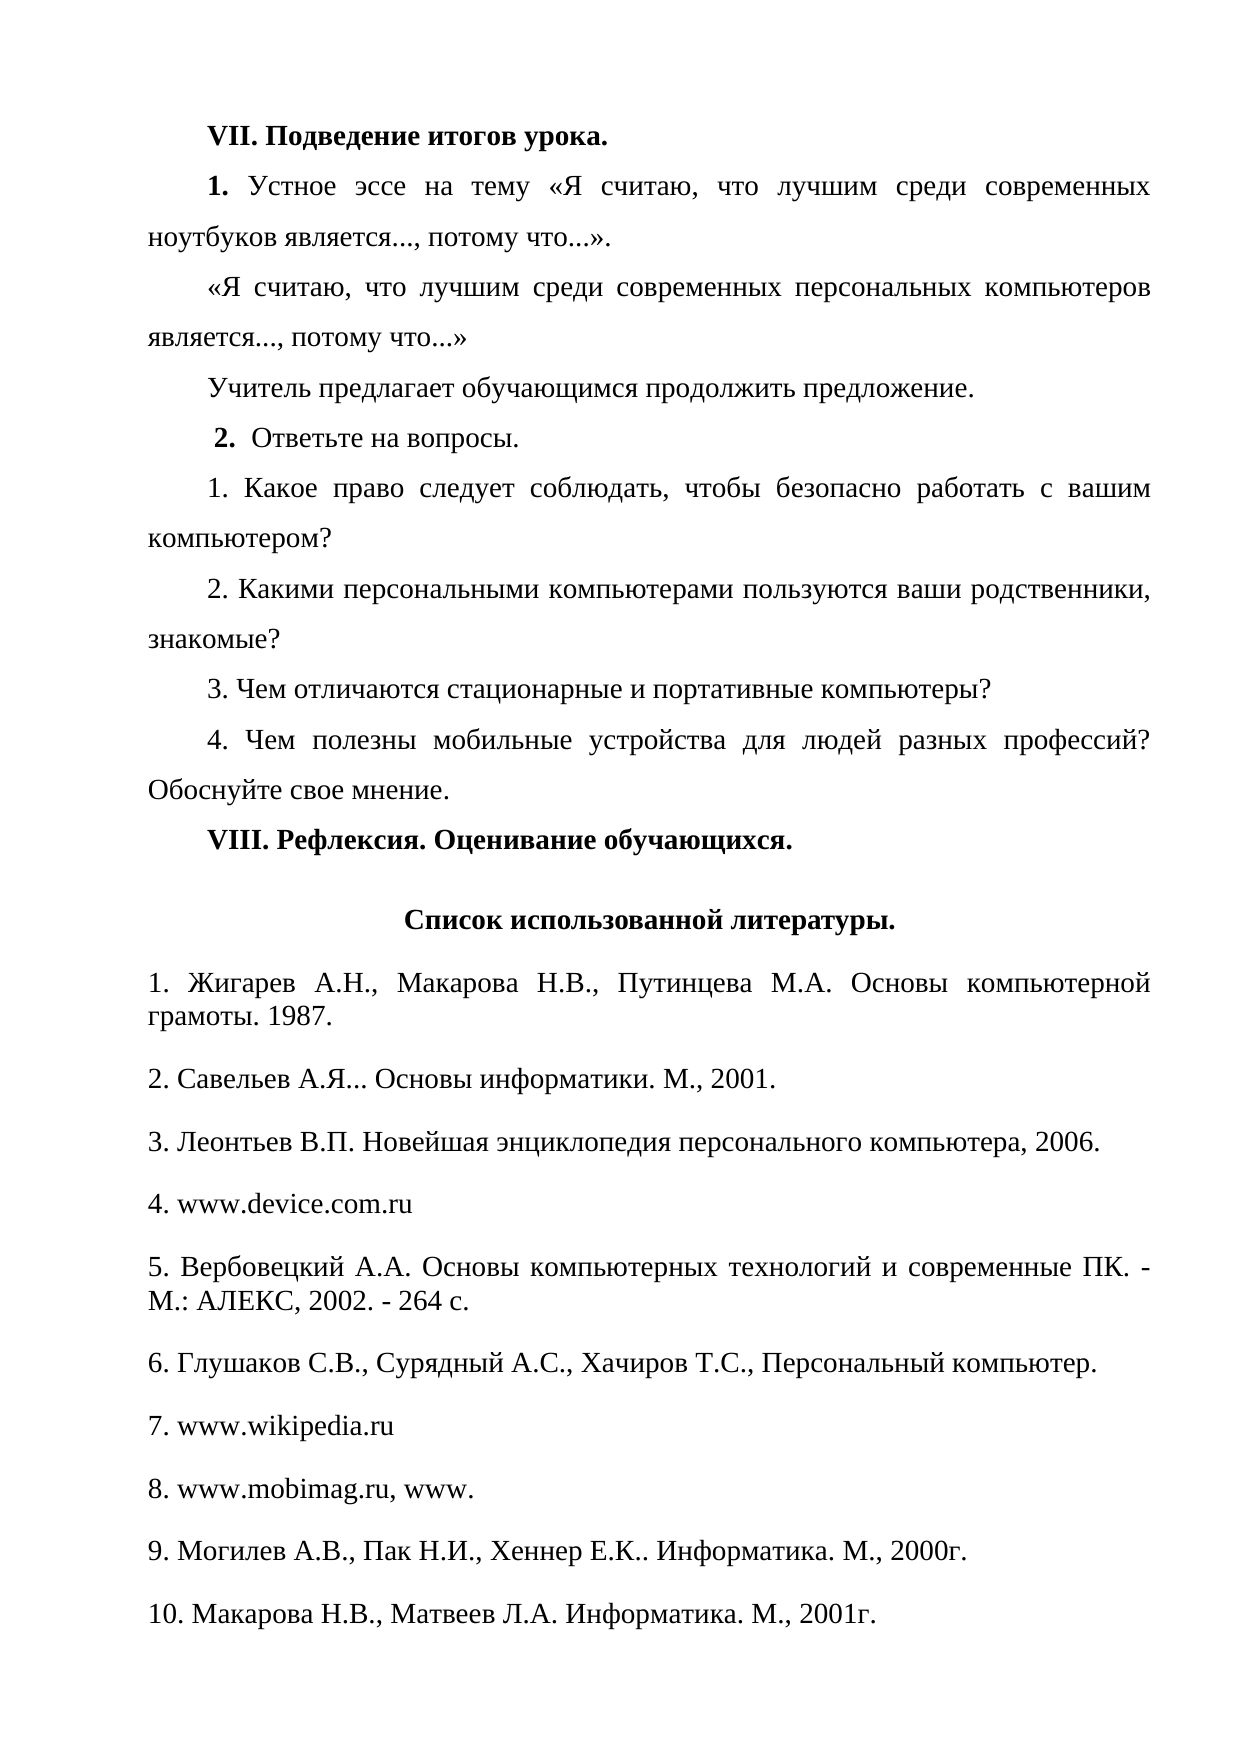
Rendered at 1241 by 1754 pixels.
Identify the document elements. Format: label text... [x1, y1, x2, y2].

text 5. Вербовецкий А.А. Основы компьютерных технологий и современные ПК. - М.: АЛЕКС, 2002. - 264 с. [148, 1249, 1152, 1316]
text Учитель предлагает обучающимся продолжить предложение. [148, 370, 1152, 403]
text 3. Чем отличаются стационарные и портативные компьютеры? [148, 672, 1152, 705]
text 2. Какими персональными компьютерами пользуются ваши родственники, знакомые? [148, 571, 1152, 655]
text Список использованной литературы. [148, 902, 1152, 936]
text 4. www.device.com.ru [148, 1186, 1152, 1220]
text 1. Устное эссе на тему «Я считаю, что лучшим среди современных ноутбуков является..., потому что...». [148, 168, 1152, 252]
text VIII. Рефлексия. Оценивание обучающихся. [148, 822, 1152, 856]
text 7. www.wikipedia.ru [148, 1408, 1152, 1442]
text 10. Макарова Н.В., Матвеев Л.А. Информатика. М., 2001г. [148, 1596, 1152, 1630]
text VII. Подведение итогов урока. [148, 118, 1152, 152]
list Ответьте на вопросы. [214, 420, 1152, 453]
text 1. Какое право следует соблюдать, чтобы безопасно работать с вашим компьютером? [148, 470, 1152, 554]
text 1. Жигарев А.Н., Макарова Н.В., Путинцева М.А. Основы компьютерной грамоты. 1987. [148, 965, 1152, 1032]
text «Я считаю, что лучшим среди современных персональных компьютеров является..., потому что...» [148, 269, 1152, 353]
text 8. www.mobimag.ru, www. [148, 1471, 1152, 1504]
text 9. Могилев А.В., Пак Н.И., Хеннер Е.К.. Информатика. М., 2000г. [148, 1533, 1152, 1567]
text 3. Леонтьев В.П. Новейшая энциклопедия персонального компьютера, 2006. [148, 1124, 1152, 1157]
text 4. Чем полезны мобильные устройства для людей разных профессий? Обоснуйте свое мнение. [148, 722, 1152, 806]
text 6. Глушаков С.В., Сурядный А.С., Хачиров Т.С., Персональный компьютер. [148, 1345, 1152, 1379]
text 2. Савельев А.Я... Основы информатики. М., 2001. [148, 1061, 1152, 1094]
